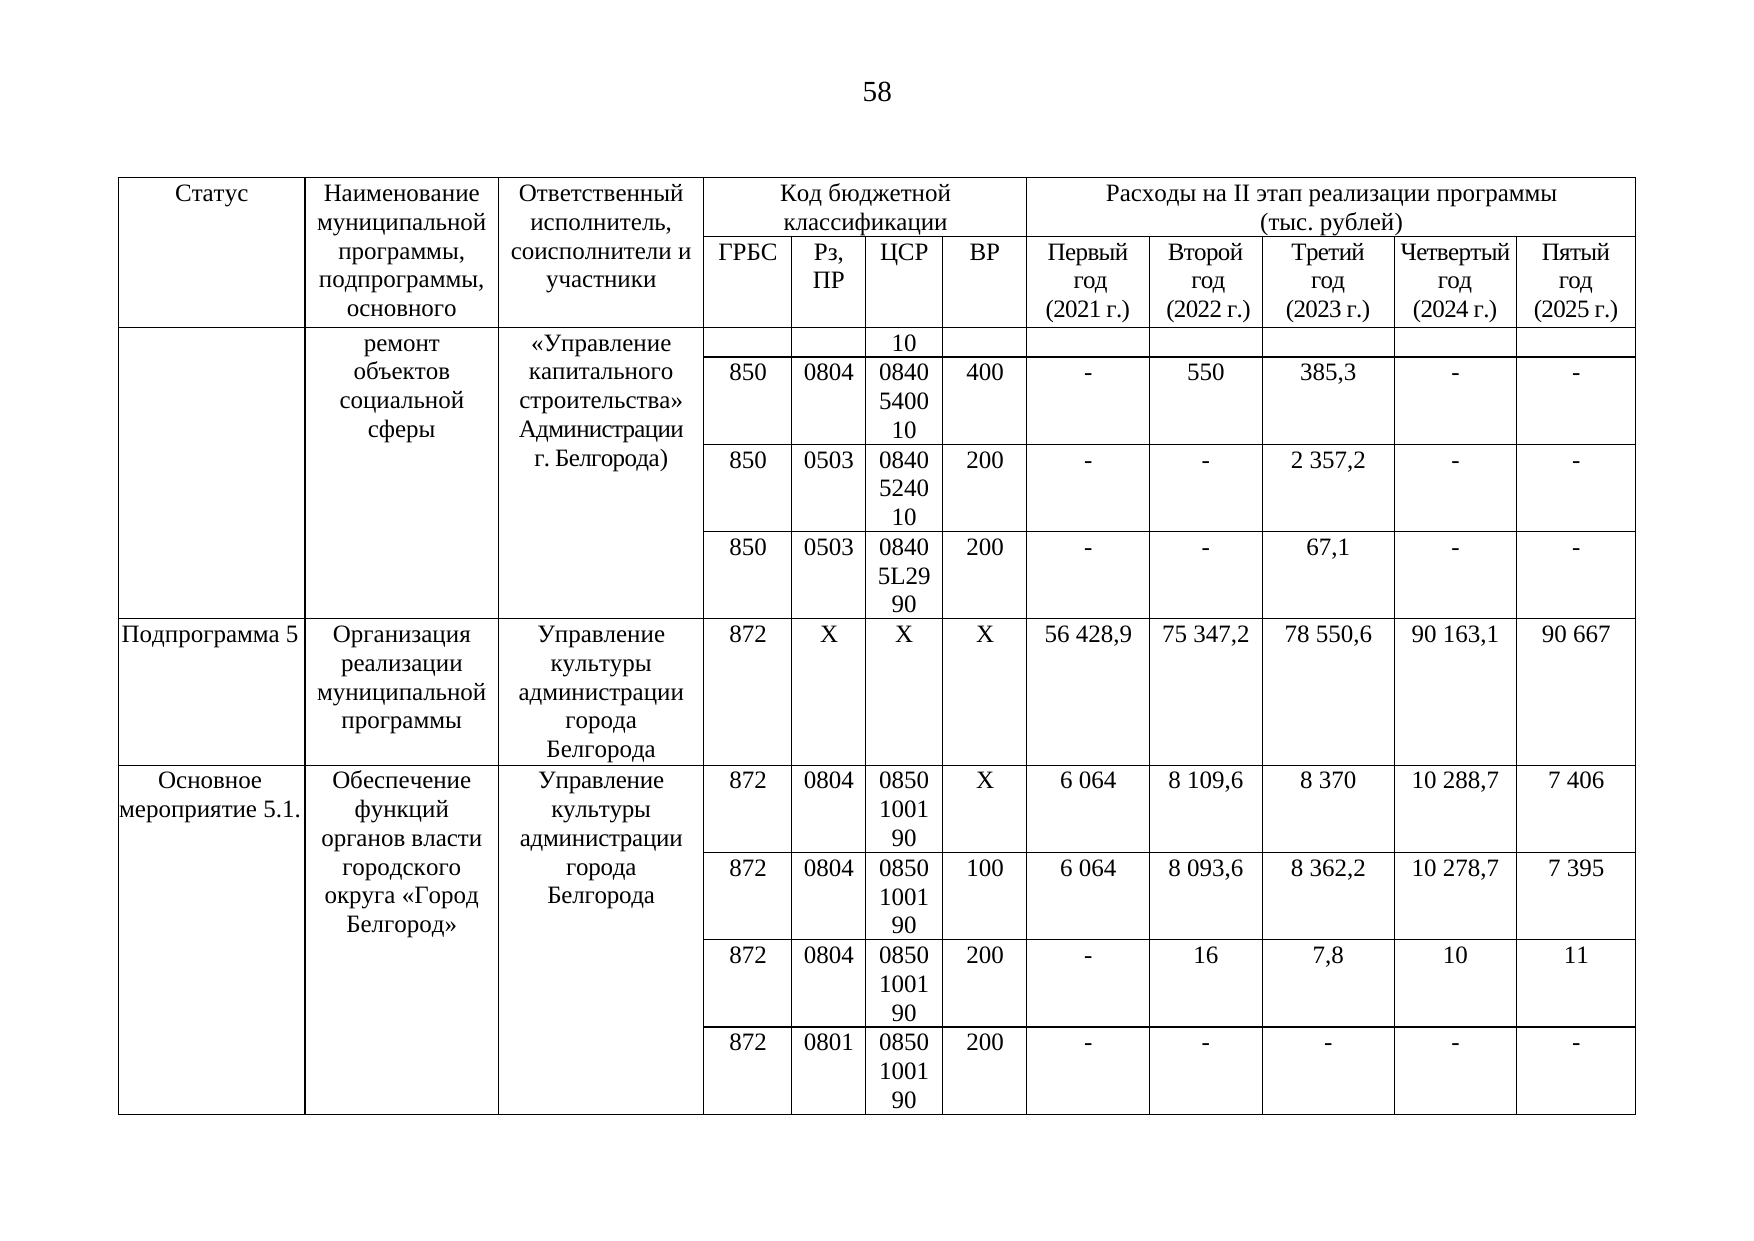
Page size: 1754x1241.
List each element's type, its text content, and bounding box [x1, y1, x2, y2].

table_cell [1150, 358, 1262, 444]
table_cell ГРБС [704, 237, 791, 327]
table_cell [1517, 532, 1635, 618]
table_cell Четвертый год (2024 г.) [1395, 237, 1516, 327]
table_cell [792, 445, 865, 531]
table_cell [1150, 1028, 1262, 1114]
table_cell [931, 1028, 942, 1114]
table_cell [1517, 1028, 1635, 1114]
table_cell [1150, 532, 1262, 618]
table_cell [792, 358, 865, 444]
table_cell ЦСР [866, 237, 942, 327]
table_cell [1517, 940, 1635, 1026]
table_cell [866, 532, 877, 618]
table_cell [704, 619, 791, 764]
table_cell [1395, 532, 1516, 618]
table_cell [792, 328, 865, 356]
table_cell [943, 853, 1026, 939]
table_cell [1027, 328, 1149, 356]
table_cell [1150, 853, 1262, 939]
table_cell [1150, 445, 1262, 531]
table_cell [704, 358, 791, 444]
table_cell Первый год (2021 г.) [1027, 237, 1149, 327]
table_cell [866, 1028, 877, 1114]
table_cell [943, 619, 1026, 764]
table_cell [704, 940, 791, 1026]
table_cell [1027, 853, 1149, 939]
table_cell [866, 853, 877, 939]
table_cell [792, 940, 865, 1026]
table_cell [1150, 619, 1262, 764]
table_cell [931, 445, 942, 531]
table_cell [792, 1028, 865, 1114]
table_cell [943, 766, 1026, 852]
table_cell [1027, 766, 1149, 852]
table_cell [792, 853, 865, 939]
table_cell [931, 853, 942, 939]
table_cell ВР [943, 237, 1026, 327]
table_header Код бюджетной классификации [704, 178, 1026, 236]
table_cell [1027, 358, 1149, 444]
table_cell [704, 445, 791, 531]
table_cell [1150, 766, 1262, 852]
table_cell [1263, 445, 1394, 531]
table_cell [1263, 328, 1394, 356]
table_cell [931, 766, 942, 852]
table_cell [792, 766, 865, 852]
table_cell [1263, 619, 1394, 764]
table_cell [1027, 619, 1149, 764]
table_header Статус [119, 178, 304, 327]
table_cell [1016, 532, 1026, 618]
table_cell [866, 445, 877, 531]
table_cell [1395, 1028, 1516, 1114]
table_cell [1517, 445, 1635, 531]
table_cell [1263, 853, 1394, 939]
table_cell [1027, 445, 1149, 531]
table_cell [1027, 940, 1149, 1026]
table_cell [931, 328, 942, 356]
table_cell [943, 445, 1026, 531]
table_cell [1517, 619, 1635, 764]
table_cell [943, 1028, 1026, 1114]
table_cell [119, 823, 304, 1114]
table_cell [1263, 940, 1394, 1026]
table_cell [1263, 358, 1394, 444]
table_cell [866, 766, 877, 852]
table_cell Второй год (2022 г.) [1150, 237, 1262, 327]
table_cell Третий год (2023 г.) [1263, 237, 1394, 327]
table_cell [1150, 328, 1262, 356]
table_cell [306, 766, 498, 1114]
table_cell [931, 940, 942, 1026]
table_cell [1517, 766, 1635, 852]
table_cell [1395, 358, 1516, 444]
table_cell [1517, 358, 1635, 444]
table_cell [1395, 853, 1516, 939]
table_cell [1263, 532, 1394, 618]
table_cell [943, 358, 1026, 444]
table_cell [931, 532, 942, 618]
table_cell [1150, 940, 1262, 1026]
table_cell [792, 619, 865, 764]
table_header Наименование муниципальной программы, подпрограммы, основного мероприятия [306, 178, 498, 327]
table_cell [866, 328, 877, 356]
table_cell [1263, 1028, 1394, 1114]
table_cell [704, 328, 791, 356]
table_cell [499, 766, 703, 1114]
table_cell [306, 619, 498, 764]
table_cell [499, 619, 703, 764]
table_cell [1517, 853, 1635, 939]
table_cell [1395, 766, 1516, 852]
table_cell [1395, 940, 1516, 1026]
table_header Ответственный исполнитель, соисполнители и участники [499, 178, 703, 327]
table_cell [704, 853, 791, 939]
table_cell Пятый год (2025 г.) [1517, 237, 1635, 327]
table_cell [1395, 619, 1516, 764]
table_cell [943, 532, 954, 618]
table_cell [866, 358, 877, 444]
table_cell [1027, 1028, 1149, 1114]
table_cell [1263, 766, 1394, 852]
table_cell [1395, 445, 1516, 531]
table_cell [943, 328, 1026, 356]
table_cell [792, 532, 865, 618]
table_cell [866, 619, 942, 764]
table_cell Рз, ПР [792, 237, 865, 327]
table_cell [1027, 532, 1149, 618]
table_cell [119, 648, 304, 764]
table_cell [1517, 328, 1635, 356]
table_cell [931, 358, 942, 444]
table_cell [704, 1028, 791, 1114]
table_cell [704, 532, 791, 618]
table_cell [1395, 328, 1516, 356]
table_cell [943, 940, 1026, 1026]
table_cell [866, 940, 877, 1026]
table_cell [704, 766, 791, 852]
table_header Расходы на II этап реализации программы (тыс. рублей) [1027, 178, 1635, 236]
